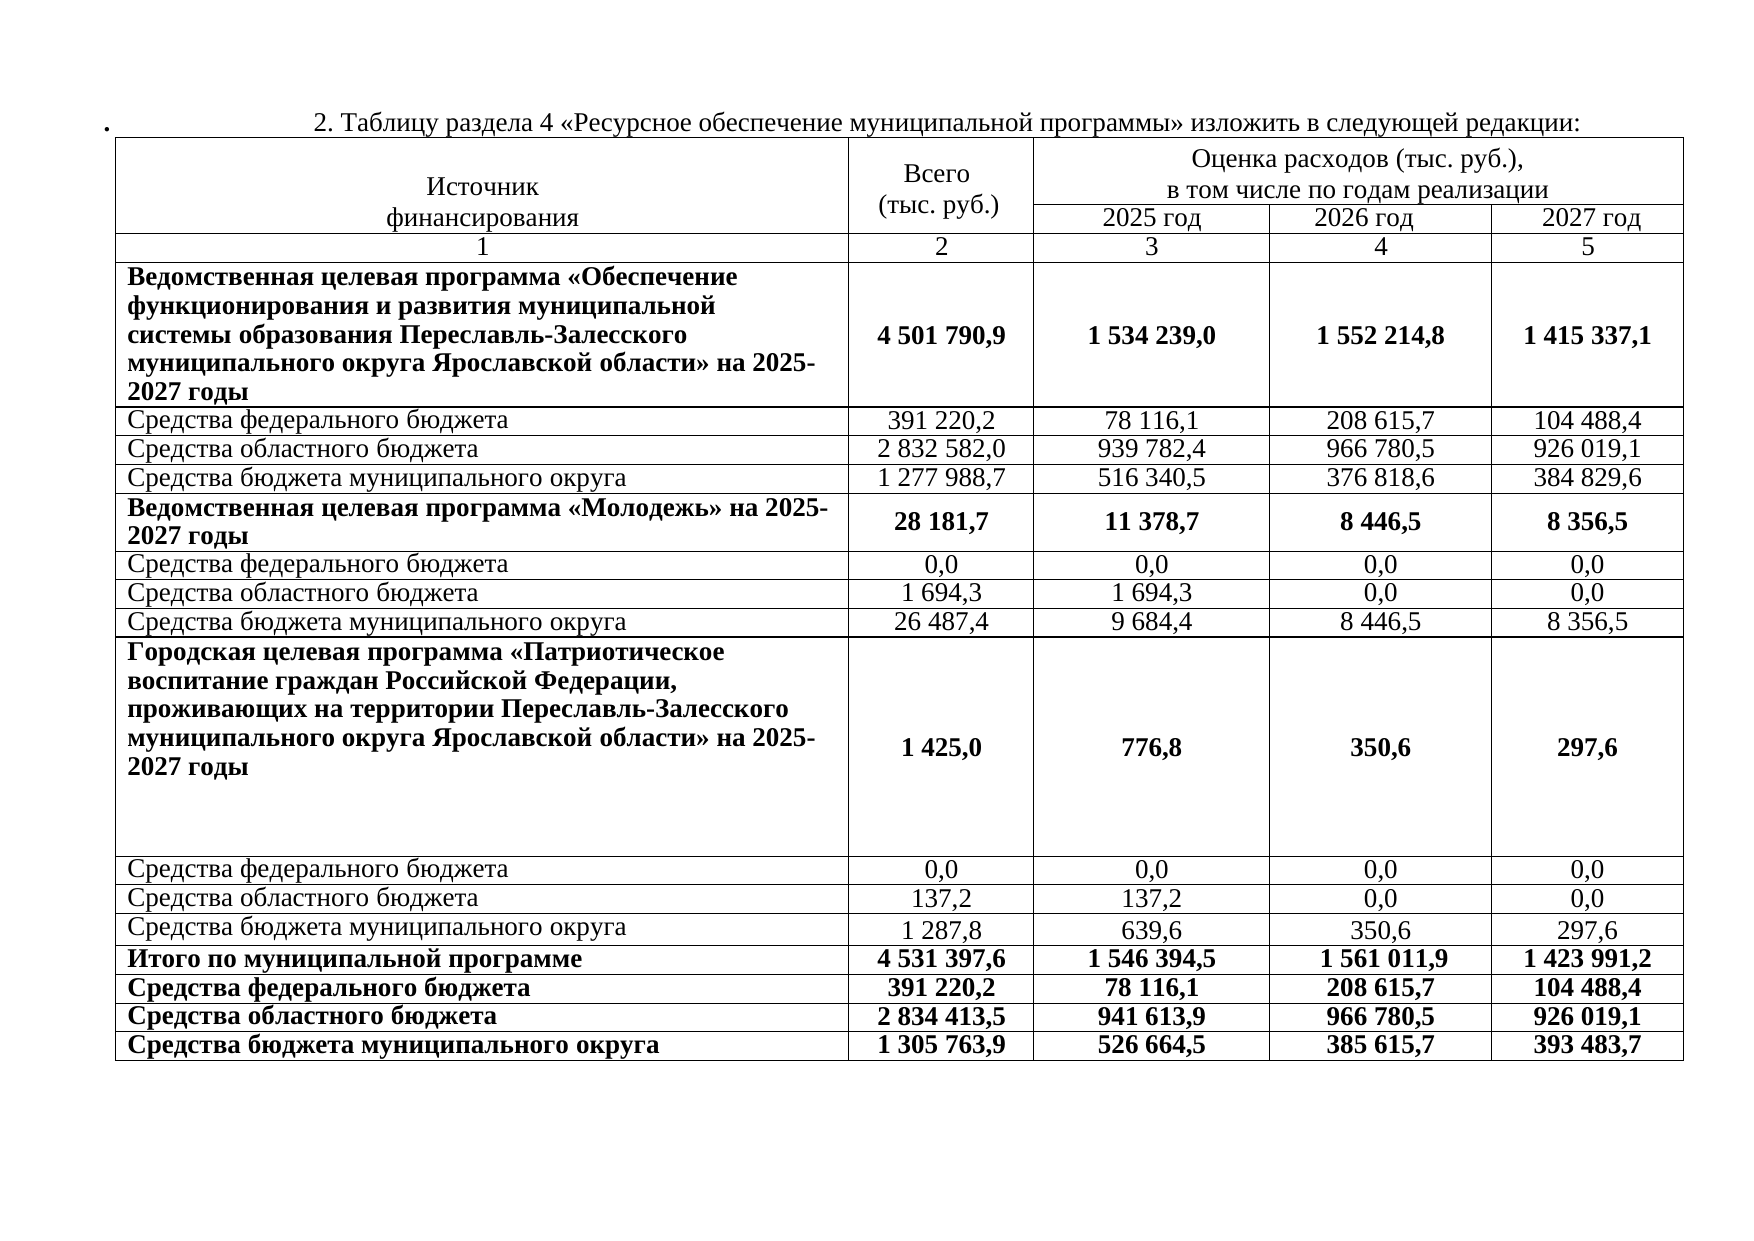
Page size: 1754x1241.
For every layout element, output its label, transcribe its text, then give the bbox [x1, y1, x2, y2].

table_cell 0,0 [1034, 552, 1269, 579]
table_cell 0,0 [1492, 885, 1683, 913]
table_cell 2 834 413,5 [849, 1004, 1033, 1031]
table_cell Средства бюджета муниципального округа [116, 609, 848, 636]
table_cell 941 613,9 [1034, 1004, 1269, 1031]
table_cell 0,0 [1492, 580, 1683, 608]
table_header Оценка расходов (тыс. руб.), в том числе по годам реализации [1034, 138, 1683, 204]
table_cell Средства бюджета муниципального округа [116, 914, 848, 945]
table_cell 104 488,4 [1492, 975, 1683, 1002]
table_cell Средства федерального бюджета [116, 408, 848, 435]
table_cell 391 220,2 [849, 975, 1033, 1002]
table_cell 3 [1034, 234, 1269, 262]
table_cell Ведомственная целевая программа «Молодежь» на 2025-2027 годы [116, 494, 848, 551]
table_cell 2026 год [1270, 205, 1491, 233]
table_cell 385 615,7 [1270, 1032, 1491, 1060]
table_cell Средства областного бюджета [116, 580, 848, 608]
table_cell 350,6 [1270, 638, 1491, 856]
table_cell 208 615,7 [1270, 408, 1491, 435]
table_cell 0,0 [1492, 857, 1683, 884]
table_cell 0,0 [1270, 857, 1491, 884]
table_cell 297,6 [1492, 914, 1683, 945]
table_header Источник финансирования [116, 138, 848, 233]
table_cell 1 [116, 234, 848, 262]
table_cell 926 019,1 [1492, 1004, 1683, 1031]
table_cell 2 832 582,0 [849, 436, 1033, 464]
table_cell 208 615,7 [1270, 975, 1491, 1002]
table_cell 1 277 988,7 [849, 465, 1033, 493]
table_cell 297,6 [1492, 638, 1683, 856]
table_cell Средства областного бюджета [116, 885, 848, 913]
table_header Всего (тыс. руб.) [849, 138, 1033, 233]
table_cell 8 446,5 [1270, 609, 1491, 636]
table_cell 0,0 [1270, 552, 1491, 579]
table_cell 516 340,5 [1034, 465, 1269, 493]
table_cell 0,0 [1270, 580, 1491, 608]
table_cell 8 356,5 [1492, 494, 1683, 551]
table_cell 926 019,1 [1492, 436, 1683, 464]
table_cell 78 116,1 [1034, 975, 1269, 1002]
table_cell Средства федерального бюджета [116, 857, 848, 884]
table_cell 1 534 239,0 [1034, 263, 1269, 406]
table_cell 5 [1492, 234, 1683, 262]
table_cell 966 780,5 [1270, 436, 1491, 464]
table_cell 28 181,7 [849, 494, 1033, 551]
table_cell Средства федерального бюджета [116, 975, 848, 1002]
table_cell 0,0 [1034, 857, 1269, 884]
table_cell 4 531 397,6 [849, 946, 1033, 974]
table_cell Итого по муниципальной программе [116, 946, 848, 974]
table_cell 1 425,0 [849, 638, 1033, 856]
table_cell 526 664,5 [1034, 1032, 1269, 1060]
table_cell 1 423 991,2 [1492, 946, 1683, 974]
table_cell 1 287,8 [849, 914, 1033, 945]
table_cell 26 487,4 [849, 609, 1033, 636]
table_cell 939 782,4 [1034, 436, 1269, 464]
table_cell 2025 год [1034, 205, 1269, 233]
table_cell 776,8 [1034, 638, 1269, 856]
table_cell 376 818,6 [1270, 465, 1491, 493]
table_cell 2027 год [1492, 205, 1683, 233]
table_cell Средства областного бюджета [116, 1004, 848, 1031]
table_cell 350,6 [1270, 914, 1491, 945]
table_cell 104 488,4 [1492, 408, 1683, 435]
table_cell 8 446,5 [1270, 494, 1491, 551]
table_cell 9 684,4 [1034, 609, 1269, 636]
table_cell Средства федерального бюджета [116, 552, 848, 579]
table_cell Городская целевая программа «Патриотическое воспитание граждан Российской Федерации, проживающих на территории Переславль-Залесского муниципального округа Ярославской области» на 2025-2027 годы [116, 638, 848, 856]
table_cell 137,2 [1034, 885, 1269, 913]
table_cell 0,0 [1492, 552, 1683, 579]
table_cell 639,6 [1034, 914, 1269, 945]
table_cell 137,2 [849, 885, 1033, 913]
table_cell 1 552 214,8 [1270, 263, 1491, 406]
table_cell Средства бюджета муниципального округа [116, 1032, 848, 1060]
table_cell 4 501 790,9 [849, 263, 1033, 406]
table_cell 1 694,3 [849, 580, 1033, 608]
table_cell 4 [1270, 234, 1491, 262]
table_cell 1 694,3 [1034, 580, 1269, 608]
text . 2. Таблицу раздела 4 «Ресурсное обеспечение муниципальной программы» изложить в следующей редакции: [103, 106, 1636, 137]
table_cell Средства бюджета муниципального округа [116, 465, 848, 493]
table_cell 0,0 [849, 857, 1033, 884]
table_cell 1 415 337,1 [1492, 263, 1683, 406]
table_cell 1 561 011,9 [1270, 946, 1491, 974]
table_cell 0,0 [1270, 885, 1491, 913]
table_cell 966 780,5 [1270, 1004, 1491, 1031]
table_cell 2 [849, 234, 1033, 262]
table_cell 384 829,6 [1492, 465, 1683, 493]
table_cell Средства областного бюджета [116, 436, 848, 464]
table_cell 1 305 763,9 [849, 1032, 1033, 1060]
table_cell 393 483,7 [1492, 1032, 1683, 1060]
table_cell 0,0 [849, 552, 1033, 579]
table_cell 391 220,2 [849, 408, 1033, 435]
table_cell 11 378,7 [1034, 494, 1269, 551]
table_cell 1 546 394,5 [1034, 946, 1269, 974]
table_cell 78 116,1 [1034, 408, 1269, 435]
table_cell Ведомственная целевая программа «Обеспечение функционирования и развития муниципальной системы образования Переславль-Залесского муниципального округа Ярославской области» на 2025-2027 годы [116, 263, 848, 406]
table_cell 8 356,5 [1492, 609, 1683, 636]
